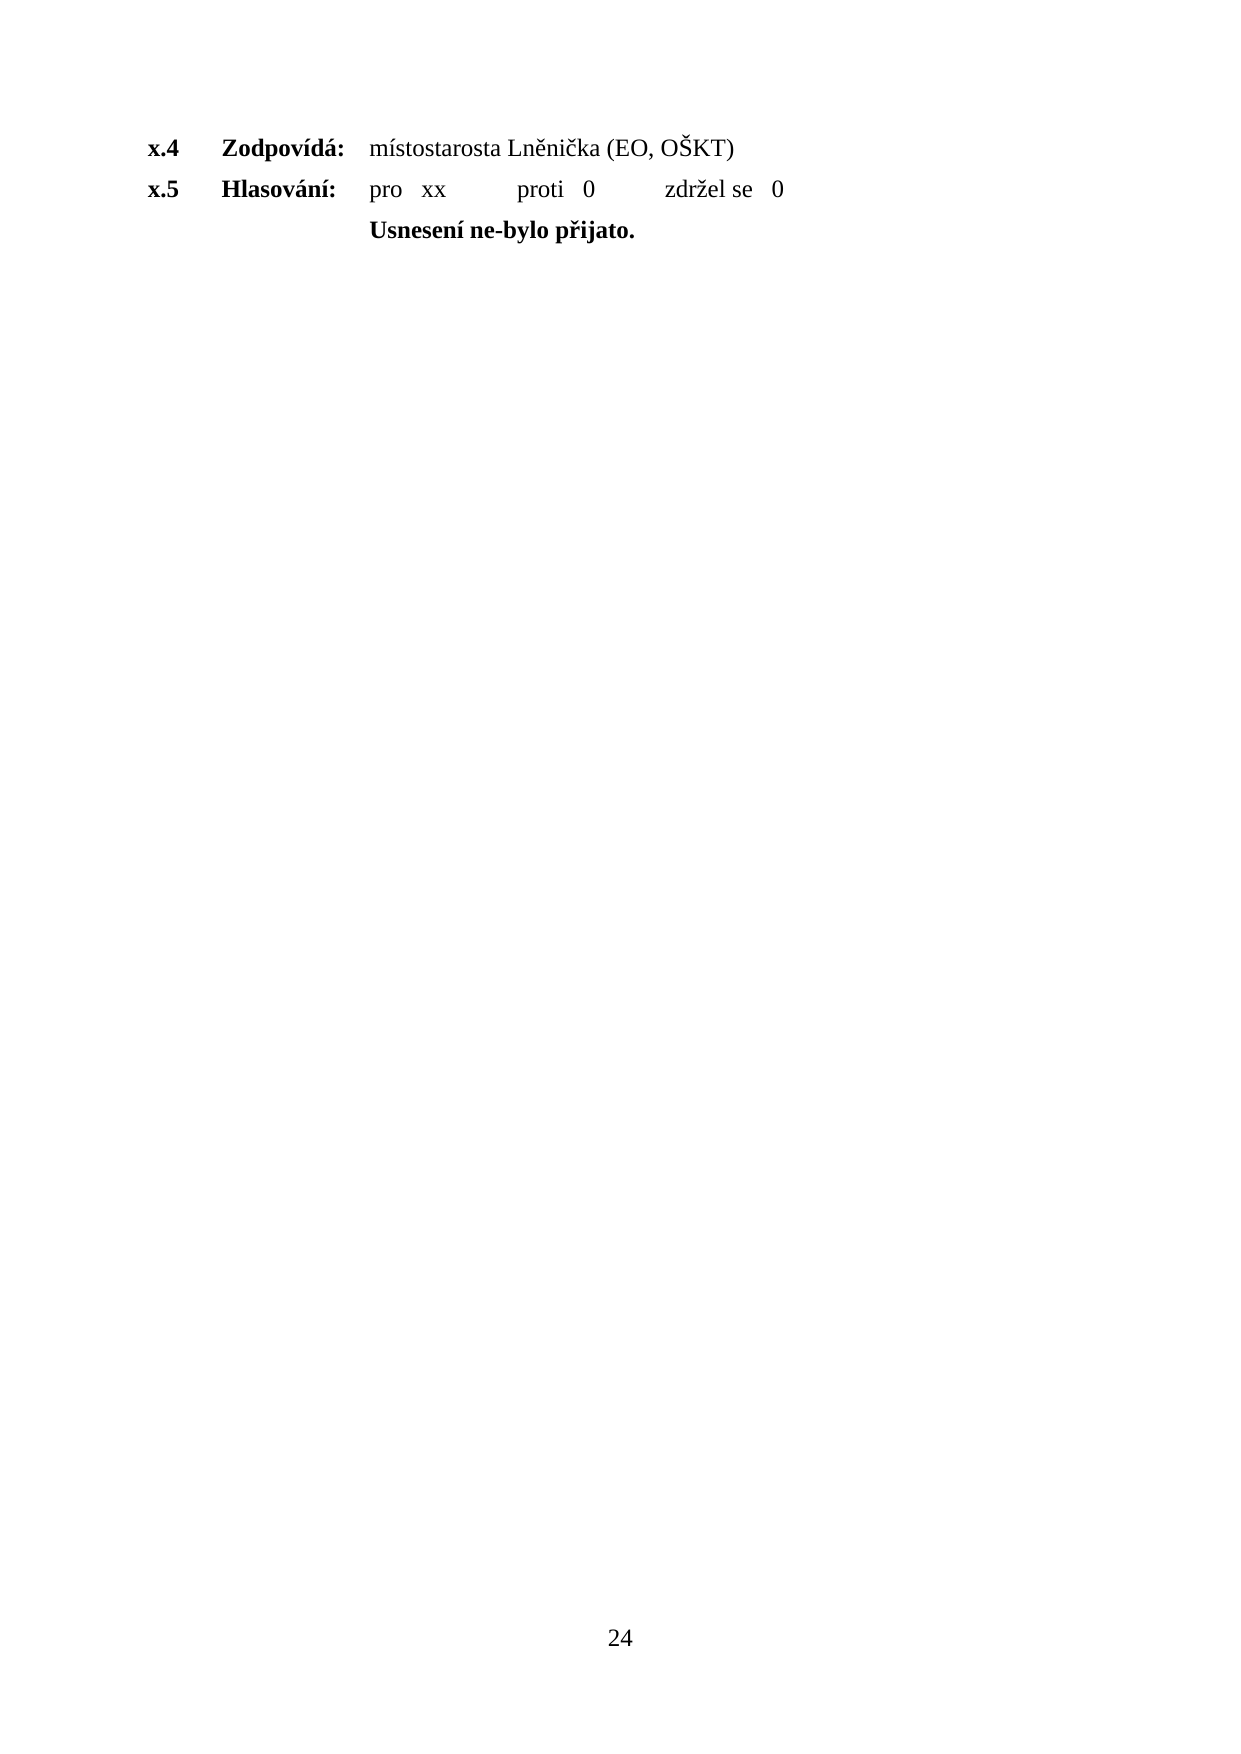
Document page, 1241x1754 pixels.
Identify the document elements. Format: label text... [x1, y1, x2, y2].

text x.5 Hlasování: pro xx proti 0 zdržel se 0 [148, 174, 1093, 203]
text Usnesení ne-bylo přijato. [369, 215, 1093, 244]
text x.4 Zodpovídá: místostarosta Lněnička (EO, OŠKT) [148, 133, 1093, 162]
